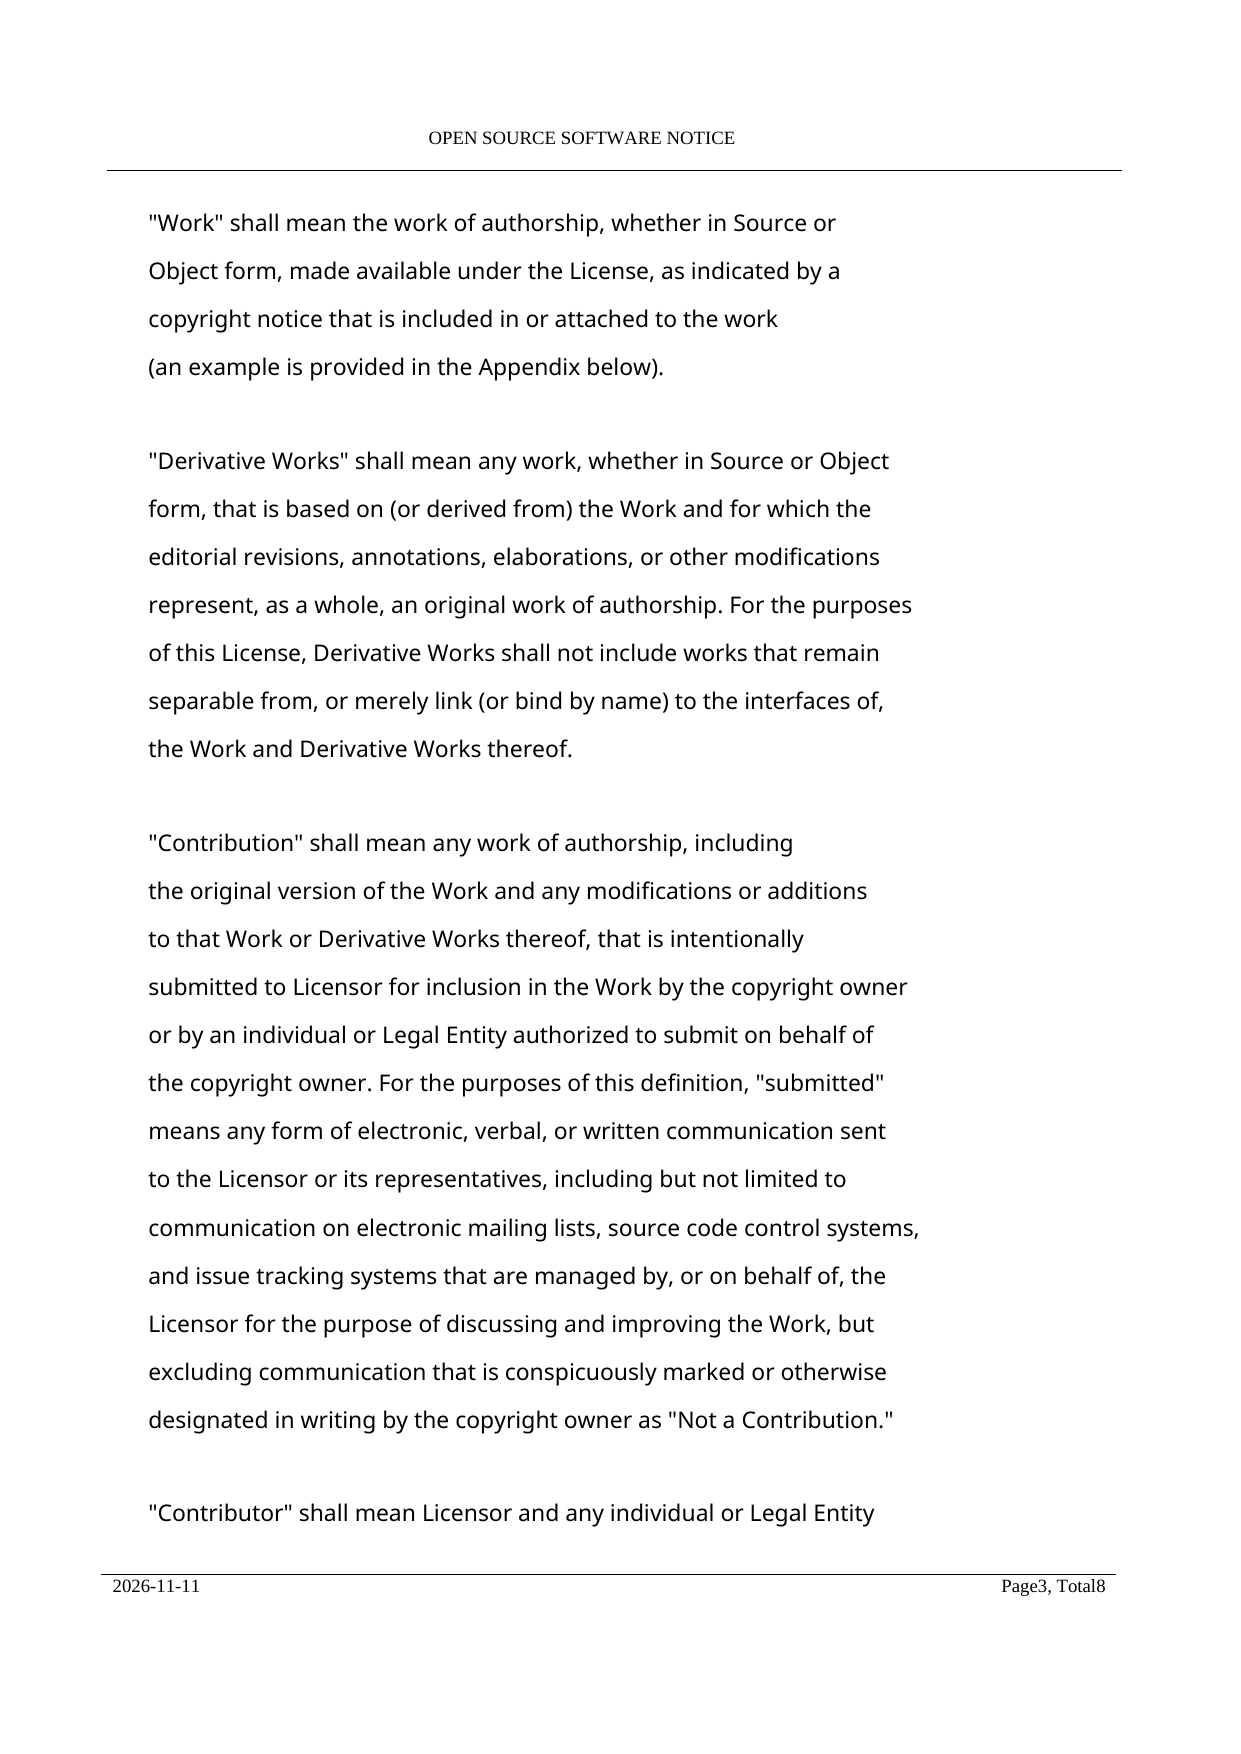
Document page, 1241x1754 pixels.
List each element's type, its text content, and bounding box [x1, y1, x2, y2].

text Licensor for the purpose of discussing and improving the Work, but [112, 1307, 1128, 1340]
text and issue tracking systems that are managed by, or on behalf of, the [112, 1259, 1128, 1292]
text means any form of electronic, verbal, or written communication sent [112, 1115, 1128, 1147]
text Object form, made available under the License, as indicated by a [112, 254, 1128, 287]
text communication on electronic mailing lists, source code control systems, [112, 1211, 1128, 1243]
text the original version of the Work and any modifications or additions [112, 874, 1128, 907]
text or by an individual or Legal Entity authorized to submit on behalf of [112, 1018, 1128, 1051]
text form, that is based on (or derived from) the Work and for which the [112, 492, 1128, 524]
text excluding communication that is conspicuously marked or otherwise [112, 1355, 1128, 1388]
text to that Work or Derivative Works thereof, that is intentionally [112, 922, 1128, 955]
text the copyright owner. For the purposes of this definition, "submitted" [112, 1067, 1128, 1099]
text copyright notice that is included in or attached to the work [112, 303, 1128, 335]
text of this License, Derivative Works shall not include works that remain [112, 636, 1128, 669]
text editorial revisions, annotations, elaborations, or other modifications [112, 540, 1128, 573]
text "Contributor" shall mean Licensor and any individual or Legal Entity [112, 1497, 1128, 1529]
text "Derivative Works" shall mean any work, whether in Source or Object [112, 444, 1128, 476]
text "Contribution" shall mean any work of authorship, including [112, 826, 1128, 858]
text submitted to Licensor for inclusion in the Work by the copyright owner [112, 970, 1128, 1003]
text represent, as a whole, an original work of authorship. For the purposes [112, 588, 1128, 621]
text the Work and Derivative Works thereof. [112, 733, 1128, 765]
text to the Licensor or its representatives, including but not limited to [112, 1163, 1128, 1195]
text (an example is provided in the Appendix below). [112, 351, 1128, 383]
text "Work" shall mean the work of authorship, whether in Source or [112, 206, 1128, 239]
text separable from, or merely link (or bind by name) to the interfaces of, [112, 684, 1128, 717]
text designated in writing by the copyright owner as "Not a Contribution." [112, 1403, 1128, 1436]
